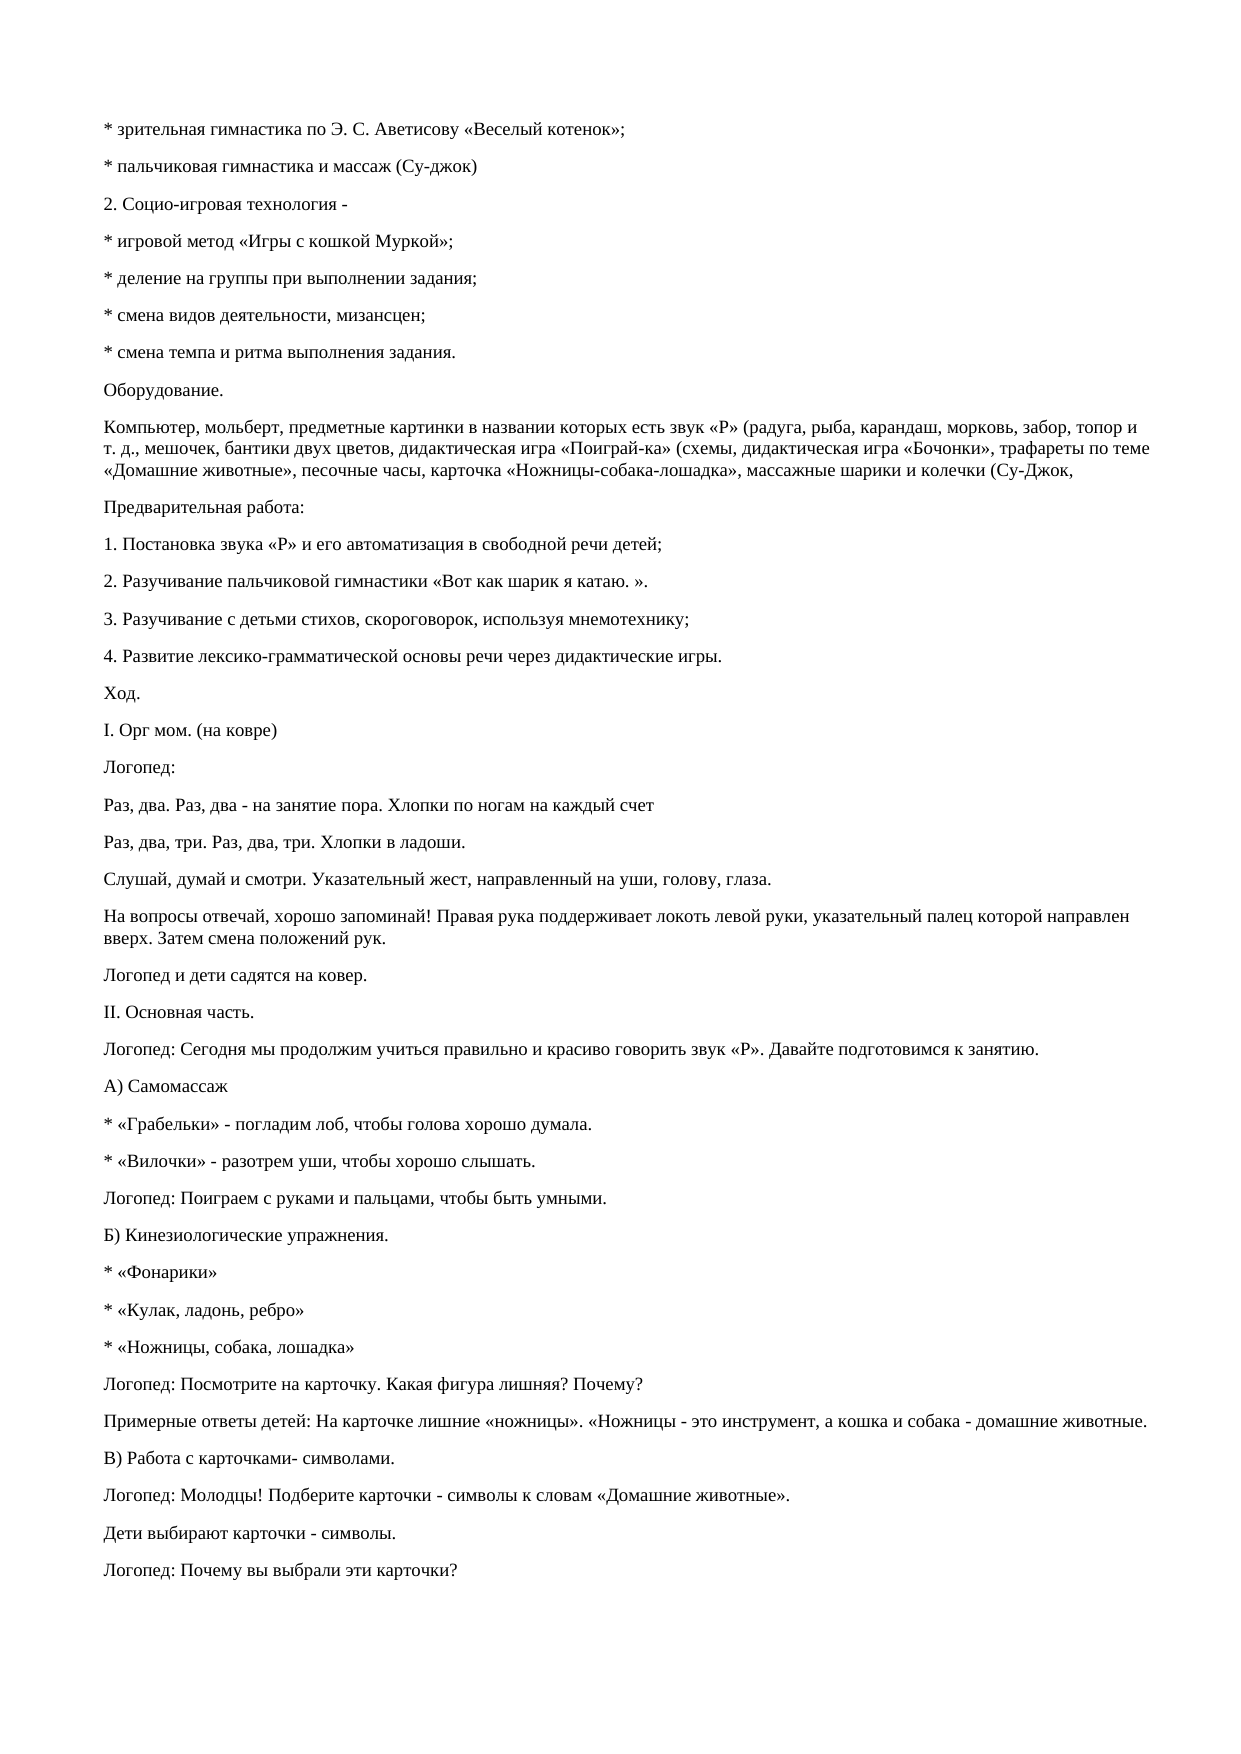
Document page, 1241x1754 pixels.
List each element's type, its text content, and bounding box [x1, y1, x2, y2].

text 1. Постановка звука «Р» и его автоматизация в свободной речи детей; [103, 533, 1152, 555]
text * «Фонарики» [103, 1261, 1152, 1283]
text * «Кулак, ладонь, ребро» [103, 1298, 1152, 1320]
text Раз, два. Раз, два - на занятие пора. Хлопки по ногам на каждый счет [103, 793, 1152, 815]
text 3. Разучивание с детьми стихов, скороговорок, используя мнемотехнику; [103, 607, 1152, 629]
text * смена видов деятельности, мизансцен; [103, 304, 1152, 326]
text Логопед: Посмотрите на карточку. Какая фигура лишняя? Почему? [103, 1373, 1152, 1394]
text Предварительная работа: [103, 496, 1152, 517]
text * пальчиковая гимнастика и массаж (Су-джок) [103, 155, 1152, 177]
text 4. Развитие лексико-грамматической основы речи через дидактические игры. [103, 645, 1152, 666]
text * «Ножницы, собака, лошадка» [103, 1336, 1152, 1357]
text Б) Кинезиологические упражнения. [103, 1224, 1152, 1246]
text 2. Социо-игровая технология - [103, 192, 1152, 214]
text Слушай, думай и смотри. Указательный жест, направленный на уши, голову, глаза. [103, 868, 1152, 889]
text В) Работа с карточками- символами. [103, 1447, 1152, 1469]
text 2. Разучивание пальчиковой гимнастики «Вот как шарик я катаю. ». [103, 570, 1152, 592]
text Оборудование. [103, 378, 1152, 400]
text А) Самомассаж [103, 1075, 1152, 1097]
text * «Грабельки» - погладим лоб, чтобы голова хорошо думала. [103, 1112, 1152, 1134]
text Логопед: Сегодня мы продолжим учиться правильно и красиво говорить звук «Р». Давайте подготовимся к занятию. [103, 1038, 1152, 1060]
text Дети выбирают карточки - символы. [103, 1522, 1152, 1543]
text I. Орг мом. (на ковре) [103, 719, 1152, 741]
text Примерные ответы детей: На карточке лишние «ножницы». «Ножницы - это инструмент, а кошка и собака - домашние животные. [103, 1410, 1152, 1432]
text * «Вилочки» - разотрем уши, чтобы хорошо слышать. [103, 1150, 1152, 1171]
text Логопед: [103, 756, 1152, 778]
text Компьютер, мольберт, предметные картинки в названии которых есть звук «Р» (радуга, рыба, карандаш, морковь, забор, топор и т. д., мешочек, бантики двух цветов, дидактическая игра «Поиграй-ка» (схемы, дидактическая игра «Бочонки», трафареты по теме «Домашние животные», песочные часы, карточка «Ножницы-собака-лошадка», массажные шарики и колечки (Су-Джок, [103, 416, 1152, 480]
text Раз, два, три. Раз, два, три. Хлопки в ладоши. [103, 831, 1152, 852]
text * игровой метод «Игры с кошкой Муркой»; [103, 230, 1152, 251]
text Логопед: Почему вы выбрали эти карточки? [103, 1559, 1152, 1580]
text * смена темпа и ритма выполнения задания. [103, 341, 1152, 363]
text II. Основная часть. [103, 1001, 1152, 1022]
text Логопед и дети садятся на ковер. [103, 964, 1152, 985]
text Ход. [103, 682, 1152, 703]
text * деление на группы при выполнении задания; [103, 267, 1152, 288]
text Логопед: Молодцы! Подберите карточки - символы к словам «Домашние животные». [103, 1484, 1152, 1506]
text Логопед: Поиграем с руками и пальцами, чтобы быть умными. [103, 1187, 1152, 1208]
text * зрительная гимнастика по Э. С. Аветисову «Веселый котенок»; [103, 118, 1152, 140]
text На вопросы отвечай, хорошо запоминай! Правая рука поддерживает локоть левой руки, указательный палец которой направлен вверх. Затем смена положений рук. [103, 905, 1152, 948]
